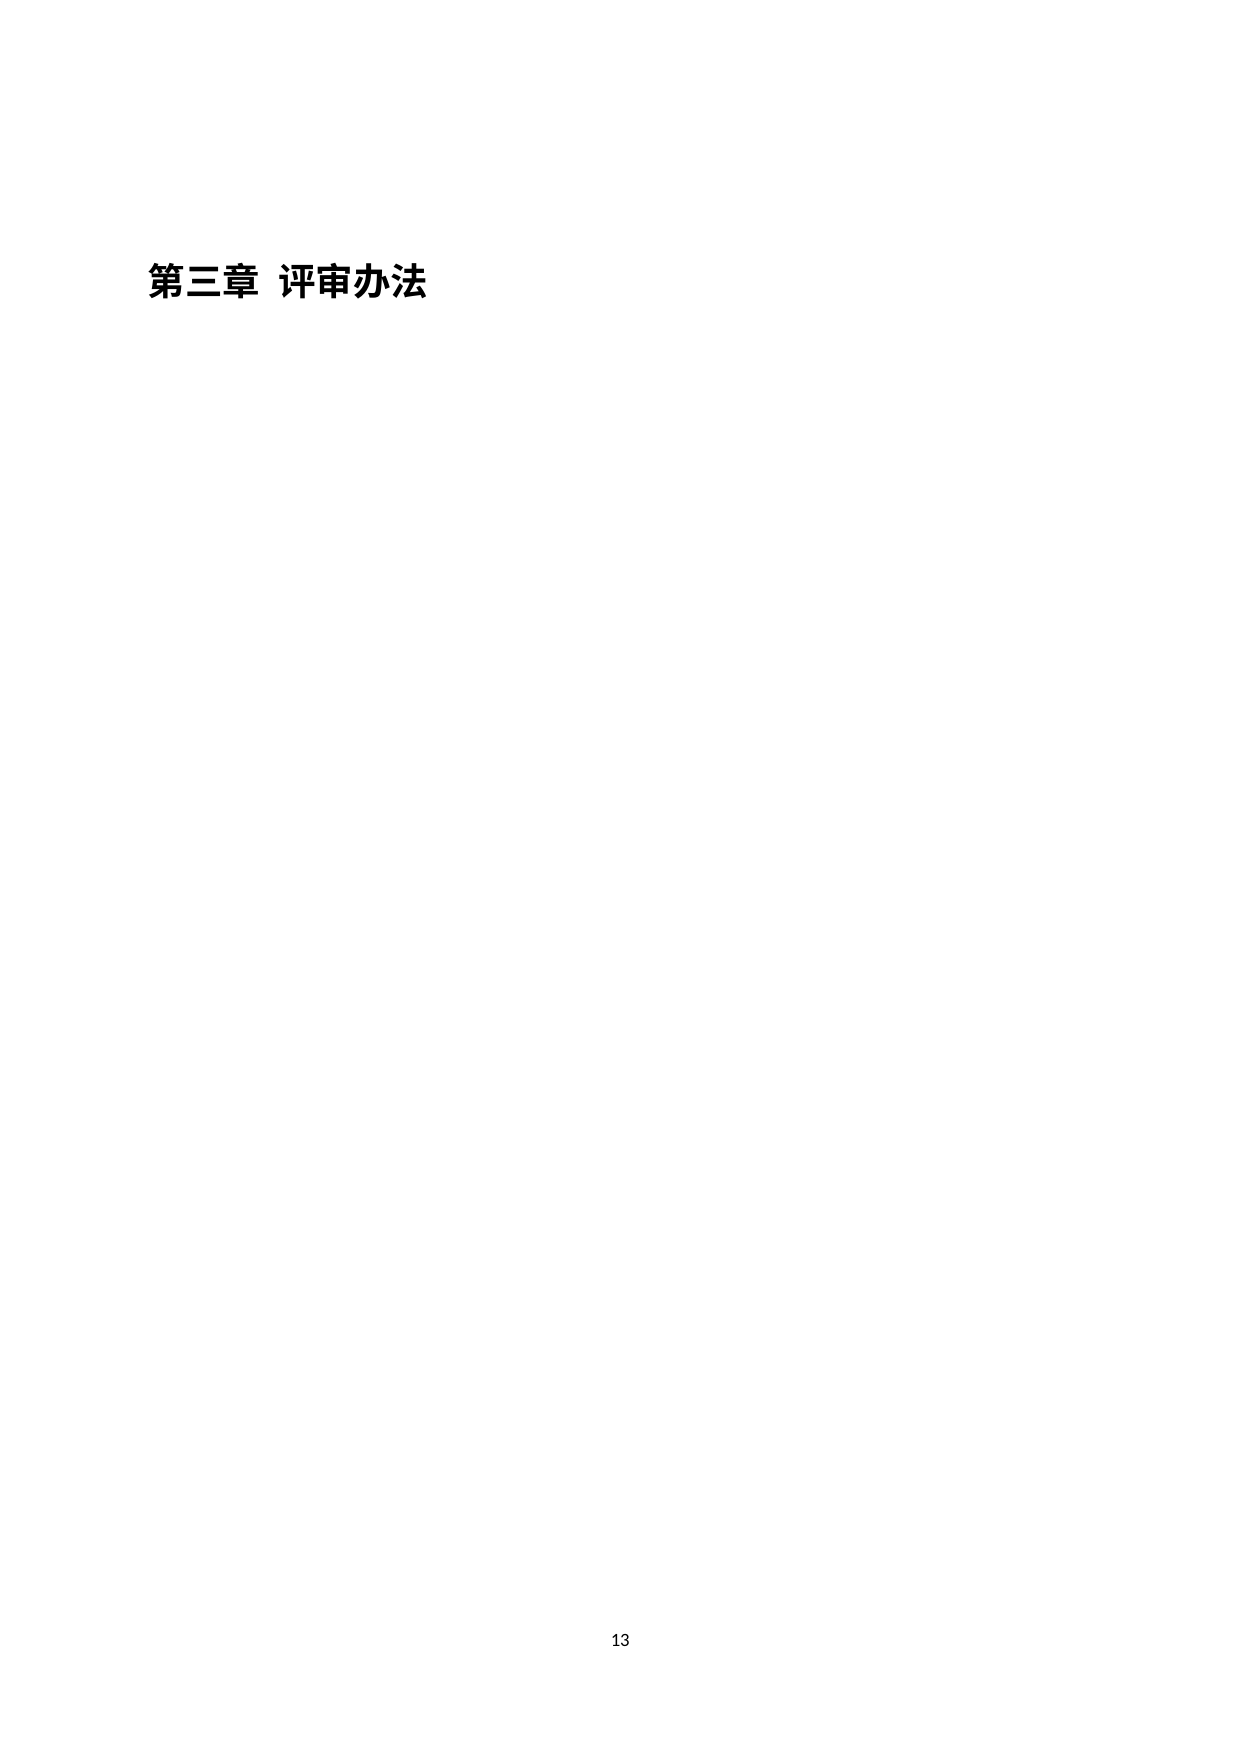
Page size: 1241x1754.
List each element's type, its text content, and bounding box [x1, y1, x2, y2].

subtitle 评审办法 [148, 261, 1092, 304]
